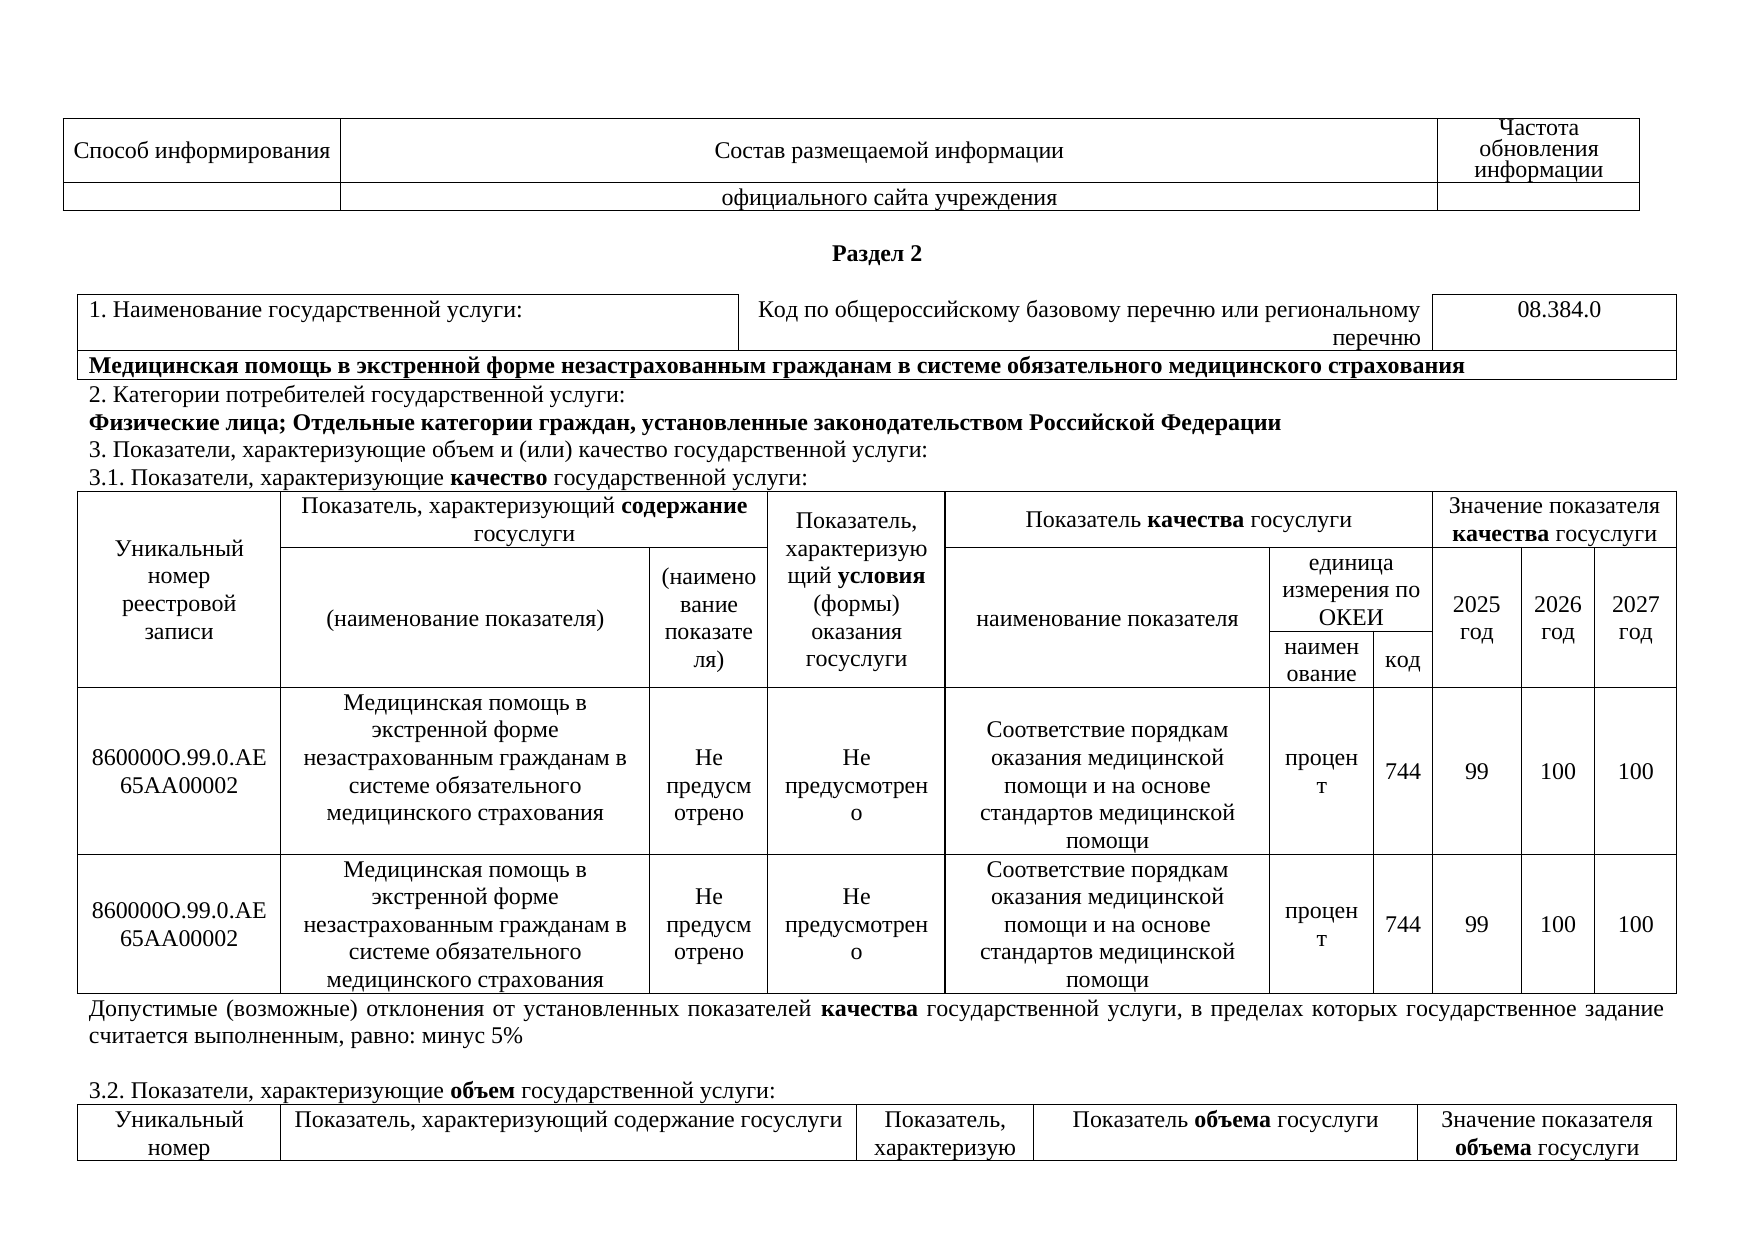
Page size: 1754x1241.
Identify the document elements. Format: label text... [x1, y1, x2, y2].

table_header Показатель, характеризующий содержание госуслуги [281, 1105, 856, 1160]
table_cell 100 [1522, 855, 1594, 993]
text 3. Показатели, характеризующие объем и (или) качество государственной услуги: [89, 435, 1665, 463]
table_header Уникальный номер реестровой записи [78, 492, 280, 687]
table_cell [341, 183, 1437, 210]
table_cell 2027 год [1595, 548, 1676, 687]
table_cell Не предусмотрено [650, 855, 767, 993]
table_header Показатель качества госуслуги [946, 492, 1432, 547]
table_cell 2026 год [1522, 548, 1594, 687]
table_cell 99 [1433, 855, 1521, 993]
table_cell 100 [1522, 688, 1594, 853]
table_header Состав размещаемой информации [341, 119, 1437, 182]
table_cell 860000О.99.0.АЕ65АА00002 [78, 688, 280, 853]
table_cell код [1374, 632, 1432, 687]
table_cell наименование [1270, 632, 1373, 687]
table_header Частота обновления информации [1438, 119, 1639, 182]
text Раздел 2 [89, 239, 1665, 267]
table_header Показатель объема госуслуги [1034, 1105, 1417, 1160]
table_header Показатель, характеризующий условия (формы) оказания госуслуги [768, 492, 944, 687]
table_cell Медицинская помощь в экстренной форме незастрахованным гражданам в системе обязательного медицинского страхования [281, 855, 649, 993]
table_cell 2025 год [1433, 548, 1521, 687]
table_cell процент [1270, 855, 1373, 993]
table_cell Соответствие порядкам оказания медицинской помощи и на основе стандартов медицинской помощи [946, 855, 1269, 993]
table_header Код по общероссийскому базовому перечню или региональному перечню [739, 294, 1432, 350]
table_header Показатель, характеризующий содержание госуслуги [281, 492, 767, 547]
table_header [857, 1105, 1033, 1160]
text 2. Категории потребителей государственной услуги: [89, 380, 1665, 408]
table_cell процент [1270, 688, 1373, 853]
table_cell Медицинская помощь в экстренной форме незастрахованным гражданам в системе обязательного медицинского страхования [281, 688, 649, 853]
table_cell (наименование показателя) [650, 548, 767, 687]
table_cell 744 [1374, 855, 1432, 993]
table_cell Не предусмотрено [768, 688, 944, 853]
table_cell 100 [1595, 855, 1676, 993]
table_cell 860000О.99.0.АЕ65АА00002 [78, 855, 280, 993]
table_cell наименование показателя [946, 548, 1269, 687]
table_cell 744 [1374, 688, 1432, 853]
text 3.2. Показатели, характеризующие объем государственной услуги: [89, 1076, 1665, 1104]
table_header Значение показателя объема госуслуги [1418, 1105, 1676, 1160]
table_cell 100 [1595, 688, 1676, 853]
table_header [78, 1105, 280, 1160]
table_cell (наименование показателя) [281, 548, 649, 687]
table_cell Соответствие порядкам оказания медицинской помощи и на основе стандартов медицинской помощи [946, 688, 1269, 853]
table_header 1. Наименование государственной услуги: [78, 295, 738, 350]
table_cell Не предусмотрено [650, 688, 767, 853]
table_header 08.384.0 [1433, 295, 1676, 350]
text Физические лица; Отдельные категории граждан, установленные законодательством Российской Федерации [89, 408, 1665, 435]
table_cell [64, 183, 340, 210]
table_cell Не предусмотрено [768, 855, 944, 993]
text Допустимые (возможные) отклонения от установленных показателей качества государственной услуги, в пределах которых государственное задание считается выполненным, равно: минус 5% [89, 994, 1665, 1049]
table_cell Медицинская помощь в экстренной форме незастрахованным гражданам в системе обязательного медицинского страхования [78, 351, 1676, 379]
table_cell единица измерения по ОКЕИ [1270, 548, 1432, 631]
table_header Способ информирования [64, 119, 340, 182]
text 3.1. Показатели, характеризующие качество государственной услуги: [89, 463, 1665, 491]
table_cell 99 [1433, 688, 1521, 853]
table_header Значение показателя качества госуслуги [1433, 492, 1676, 547]
